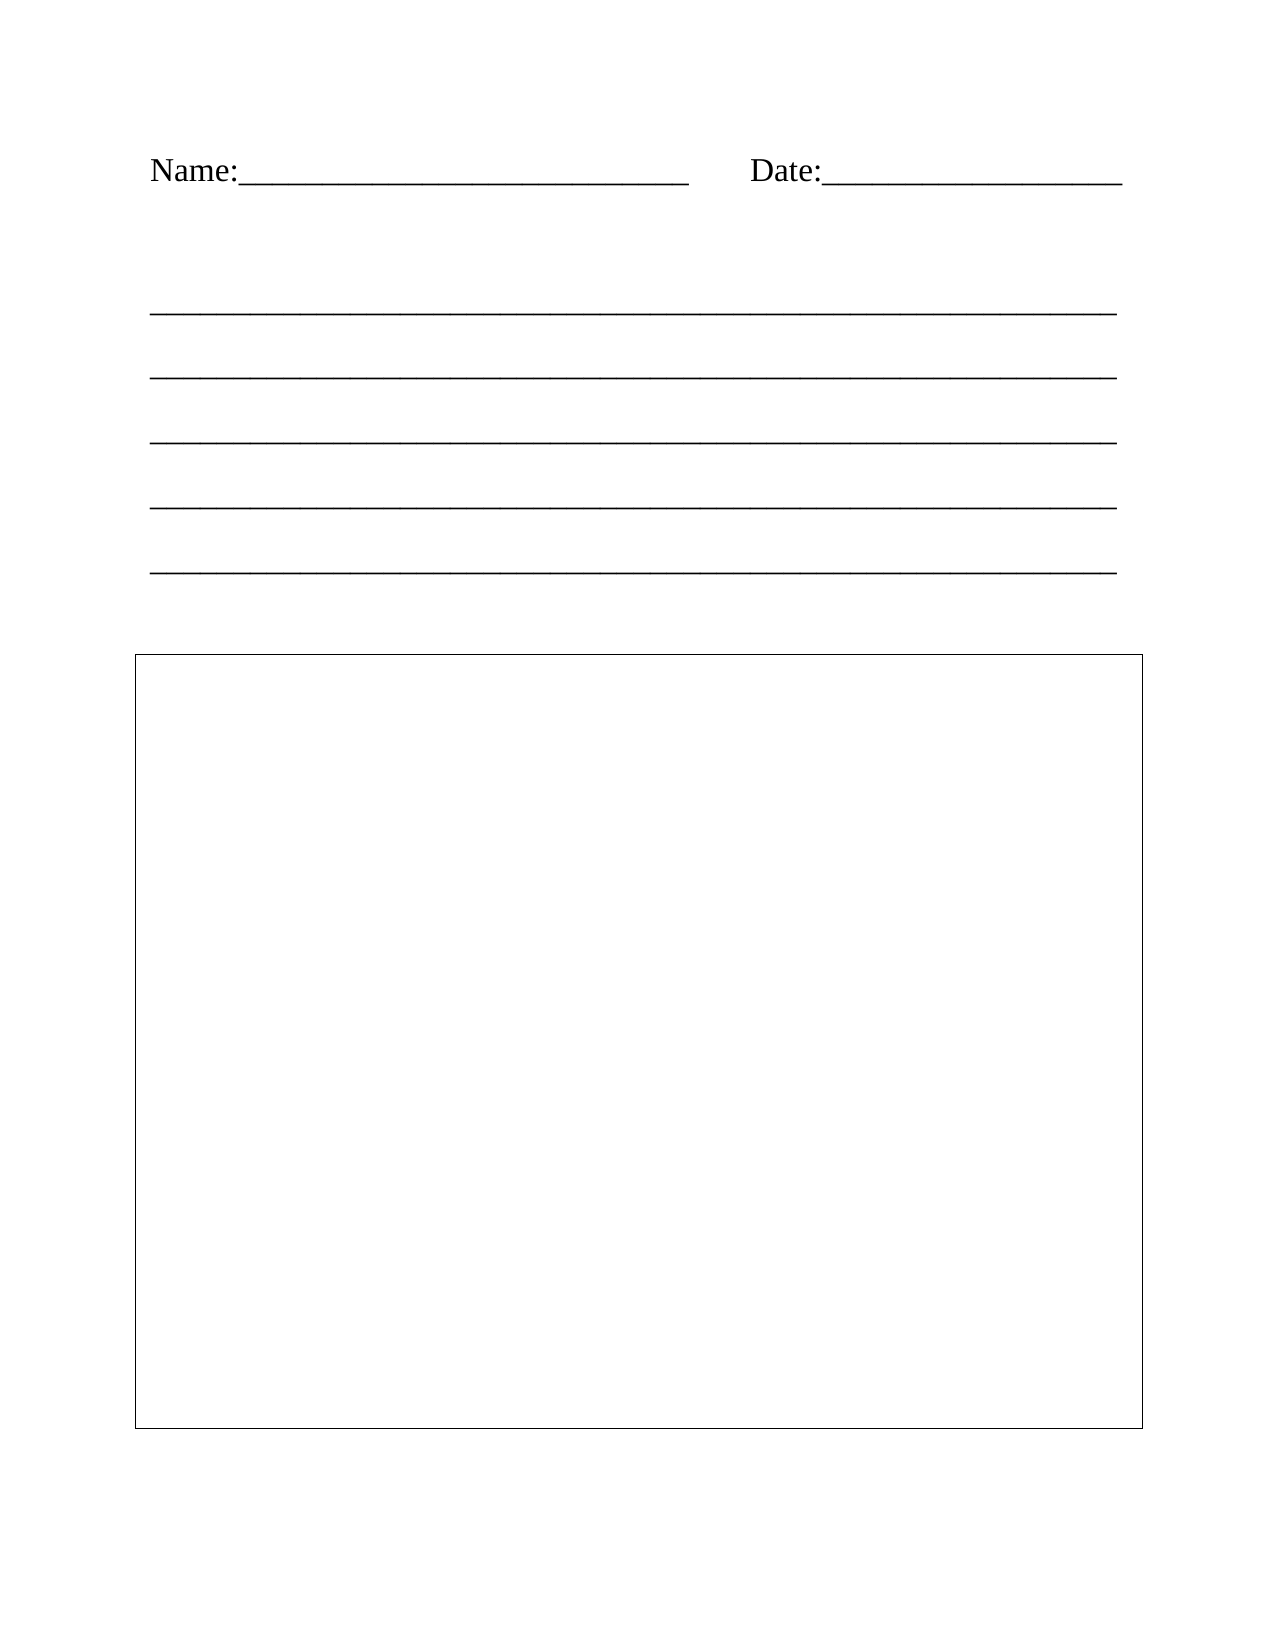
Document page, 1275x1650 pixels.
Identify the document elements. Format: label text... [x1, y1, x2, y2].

text __________________________________________________________ [150, 409, 1125, 448]
text __________________________________________________________ [150, 539, 1125, 578]
text Name:___________________________ Date:__________________ [150, 150, 1125, 188]
text __________________________________________________________ [150, 345, 1125, 383]
text __________________________________________________________ [150, 474, 1125, 513]
text __________________________________________________________ [150, 280, 1125, 318]
